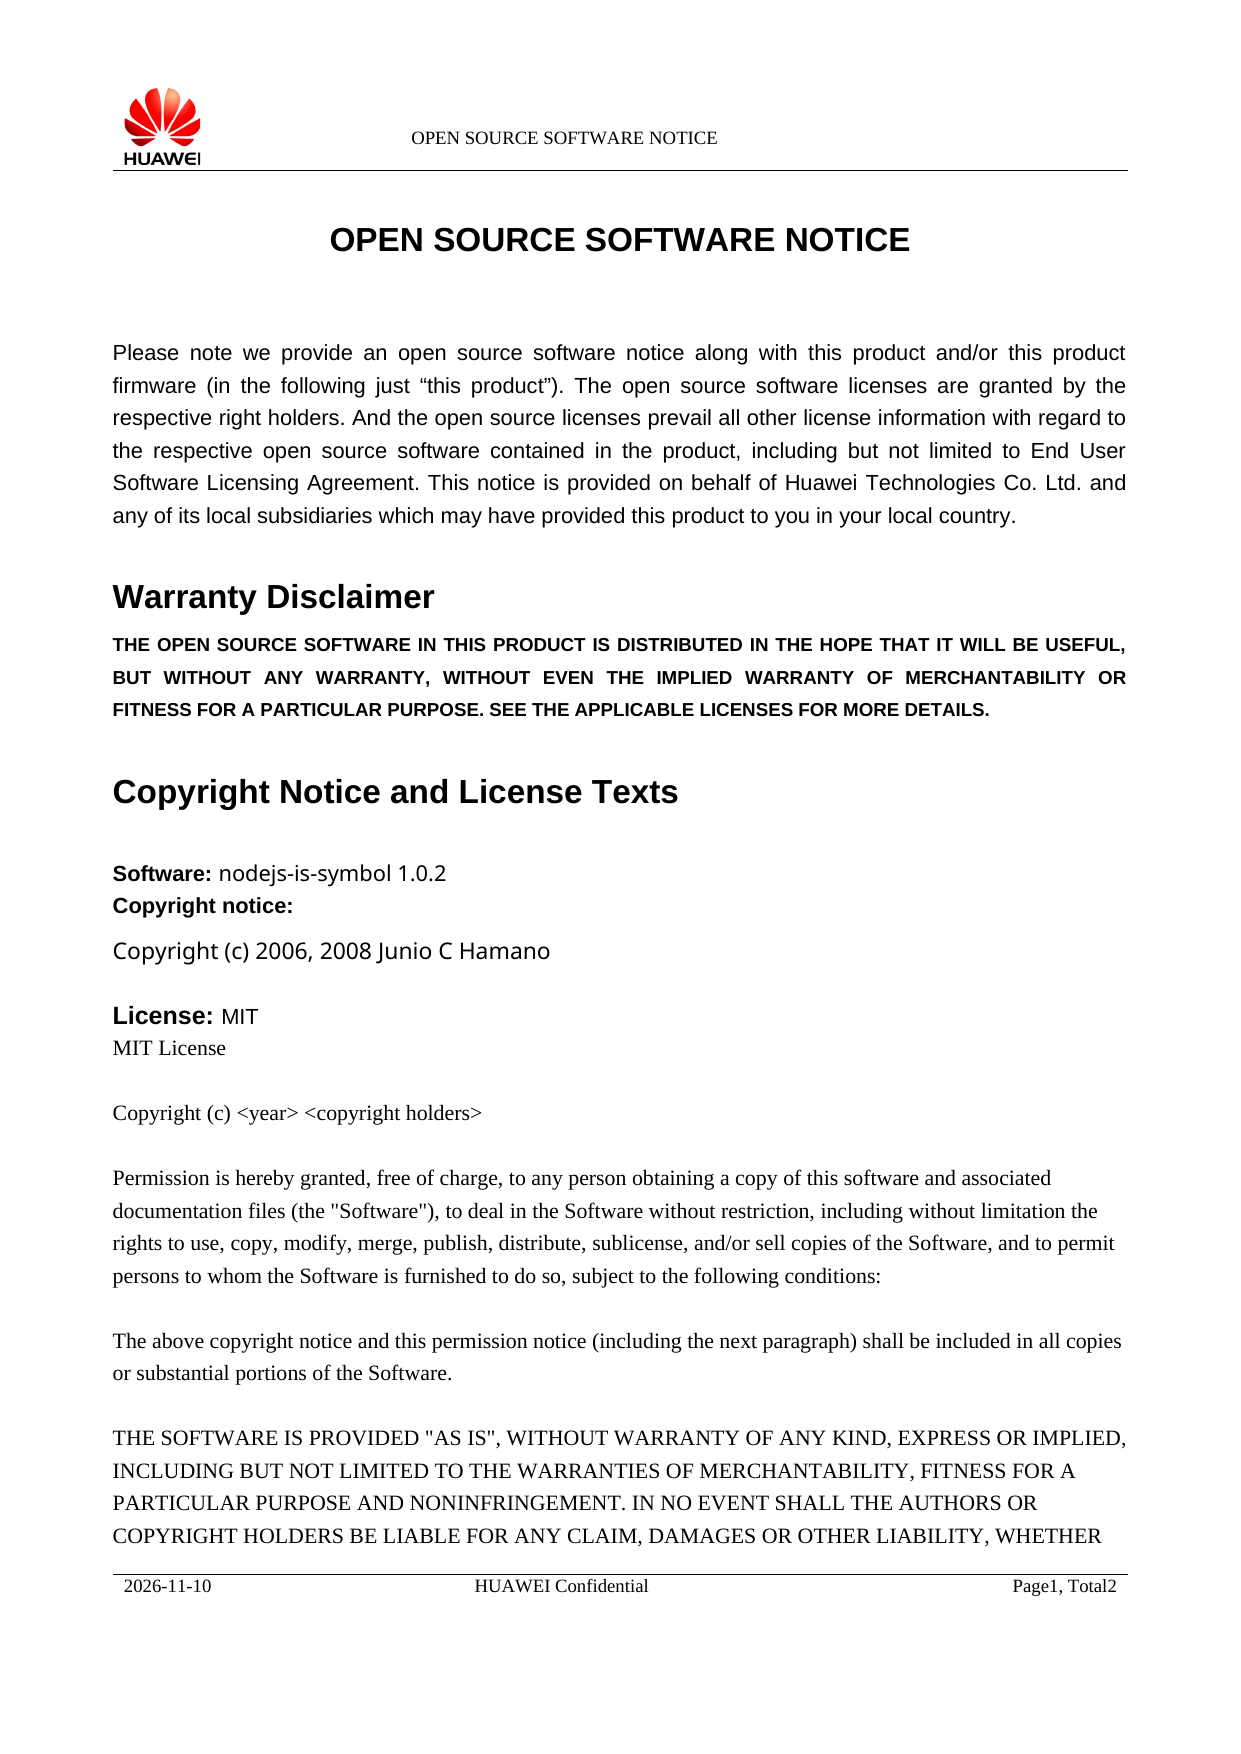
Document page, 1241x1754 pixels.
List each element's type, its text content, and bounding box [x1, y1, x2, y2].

picture [124, 88, 201, 165]
text Copyright (c) 2006, 2008 Junio C Hamano [112, 934, 1128, 999]
text The open source software in this product is distributed in the hope that it will be useful, but WITHOUT ANY WARRANTY, without even the implied warranty of MERCHANTABILITY or FITNESS FOR A PARTICULAR PURPOSE. See the applicable licenses for more details. [112, 629, 1128, 726]
text Copyright Notice and License Texts [112, 759, 1128, 824]
text Copyright notice: [112, 889, 1128, 921]
text Please note we provide an open source software notice along with this product and/or this product firmware (in the following just “this product”). The open source software licenses are granted by the respective right holders. And the open source licenses prevail all other license information with regard to the respective open source software contained in the product, including but not limited to End User Software Licensing Agreement. This notice is provided on behalf of Huawei Technologies Co. Ltd. and any of its local subsidiaries which may have provided this product to you in your local country. [112, 336, 1128, 531]
text OPEN SOURCE SOFTWARE NOTICE [112, 206, 1128, 271]
text License: MIT [112, 999, 1128, 1031]
title Software: nodejs-is-symbol 1.0.2 [112, 856, 1128, 889]
text Warranty Disclaimer [112, 564, 1128, 629]
